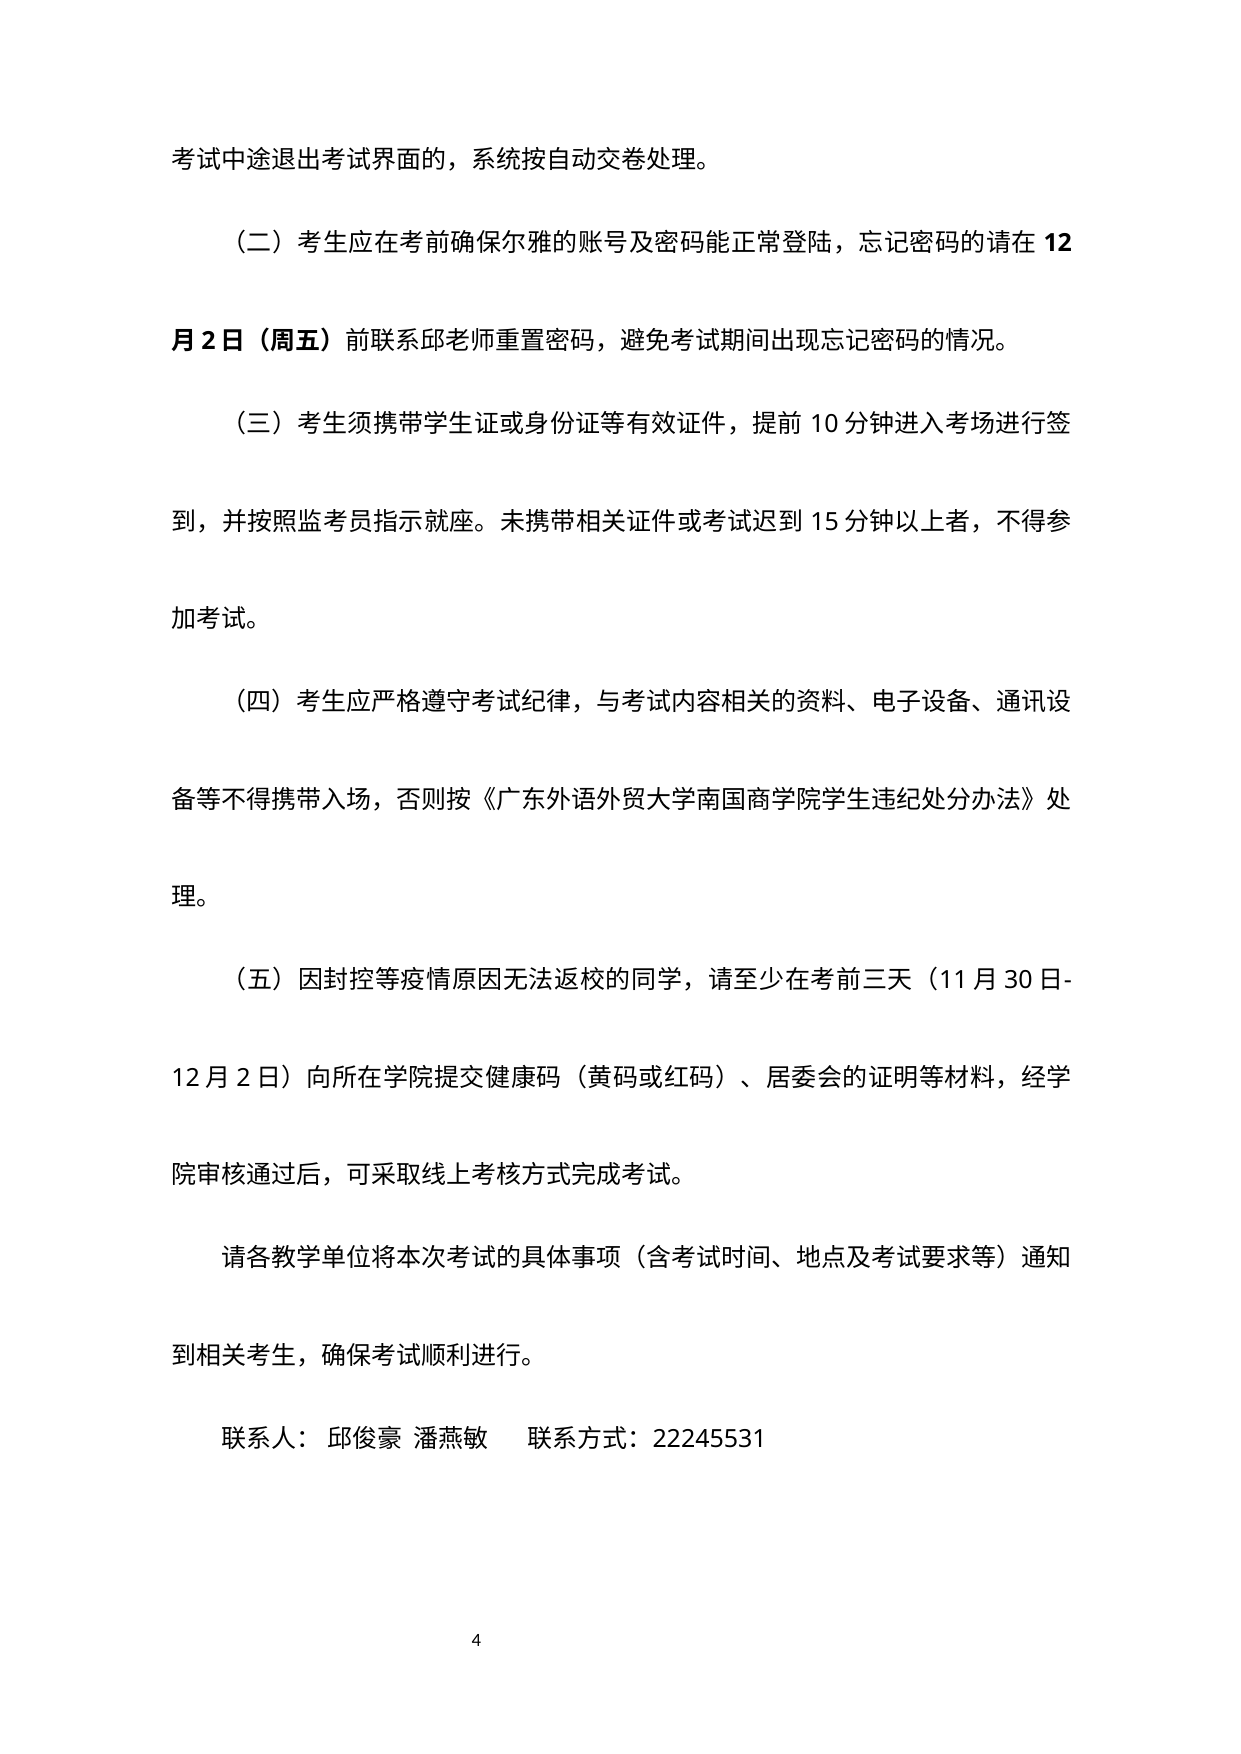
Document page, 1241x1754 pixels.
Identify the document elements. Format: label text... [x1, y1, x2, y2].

text （四）考生应严格遵守考试纪律，与考试内容相关的资料、电子设备、通讯设备等不得携带入场，否则按《广东外语外贸大学南国商学院学生违纪处分办法》处理。 [171, 667, 1072, 927]
text （二）考生应在考前确保尔雅的账号及密码能正常登陆，忘记密码的请在12月2日（周五）前联系邱老师重置密码，避免考试期间出现忘记密码的情况。 [171, 208, 1072, 371]
text 联系人： 邱俊豪 潘燕敏 联系方式：22245531 [171, 1404, 1072, 1469]
text （三）考生须携带学生证或身份证等有效证件，提前10分钟进入考场进行签到，并按照监考员指示就座。未携带相关证件或考试迟到15分钟以上者，不得参加考试。 [171, 389, 1072, 649]
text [171, 125, 1072, 190]
text 请各教学单位将本次考试的具体事项（含考试时间、地点及考试要求等）通知到相关考生，确保考试顺利进行。 [171, 1223, 1072, 1386]
text （五）因封控等疫情原因无法返校的同学，请至少在考前三天（11月30日-12月2日）向所在学院提交健康码（黄码或红码）、居委会的证明等材料，经学院审核通过后，可采取线上考核方式完成考试。 [171, 945, 1072, 1205]
